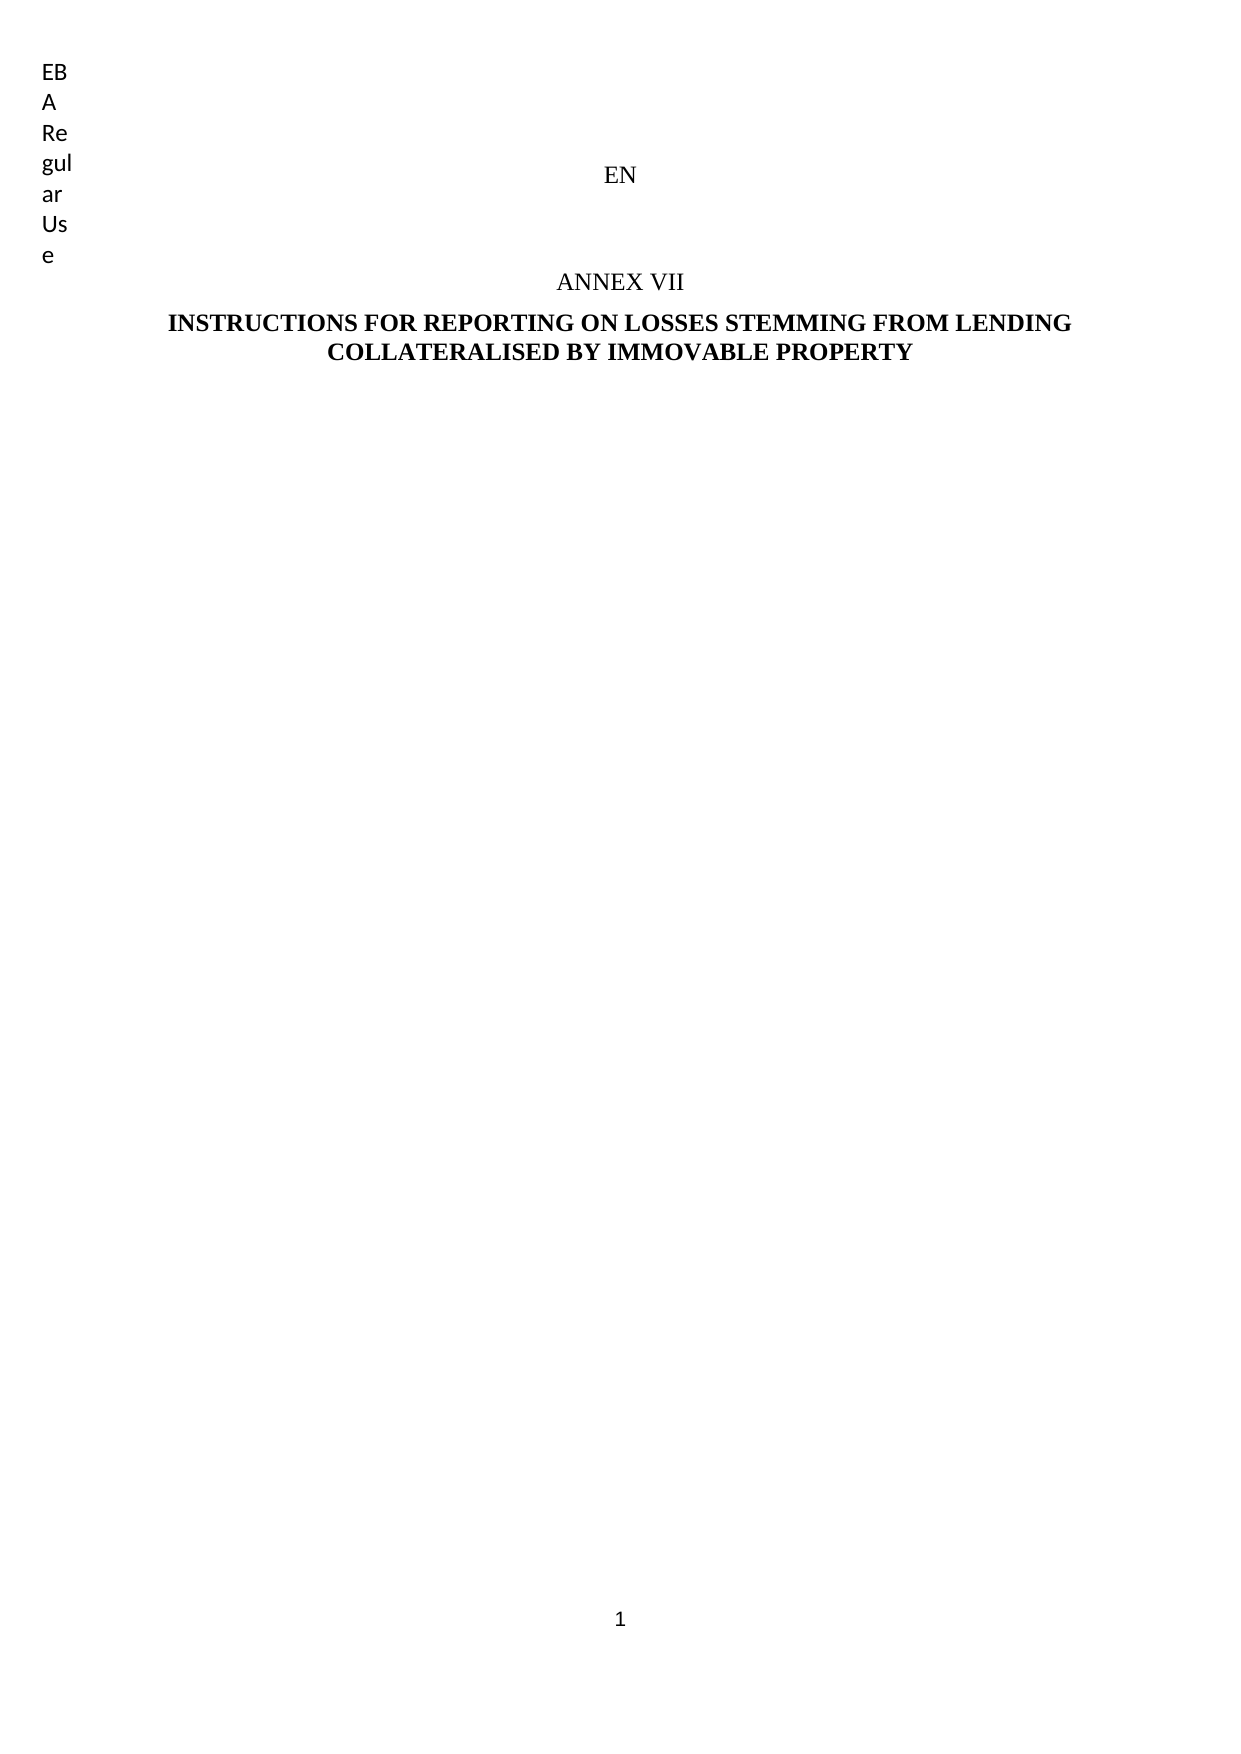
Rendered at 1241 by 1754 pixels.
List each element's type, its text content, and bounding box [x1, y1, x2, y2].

text INSTRUCTIONS FOR REPORTING ON LOSSES STEMMING FROM LENDING COLLATERALISED BY IMMOVABLE PROPERTY [148, 308, 1093, 366]
text ANNEX VII [148, 267, 1093, 296]
text EN [148, 160, 1093, 189]
